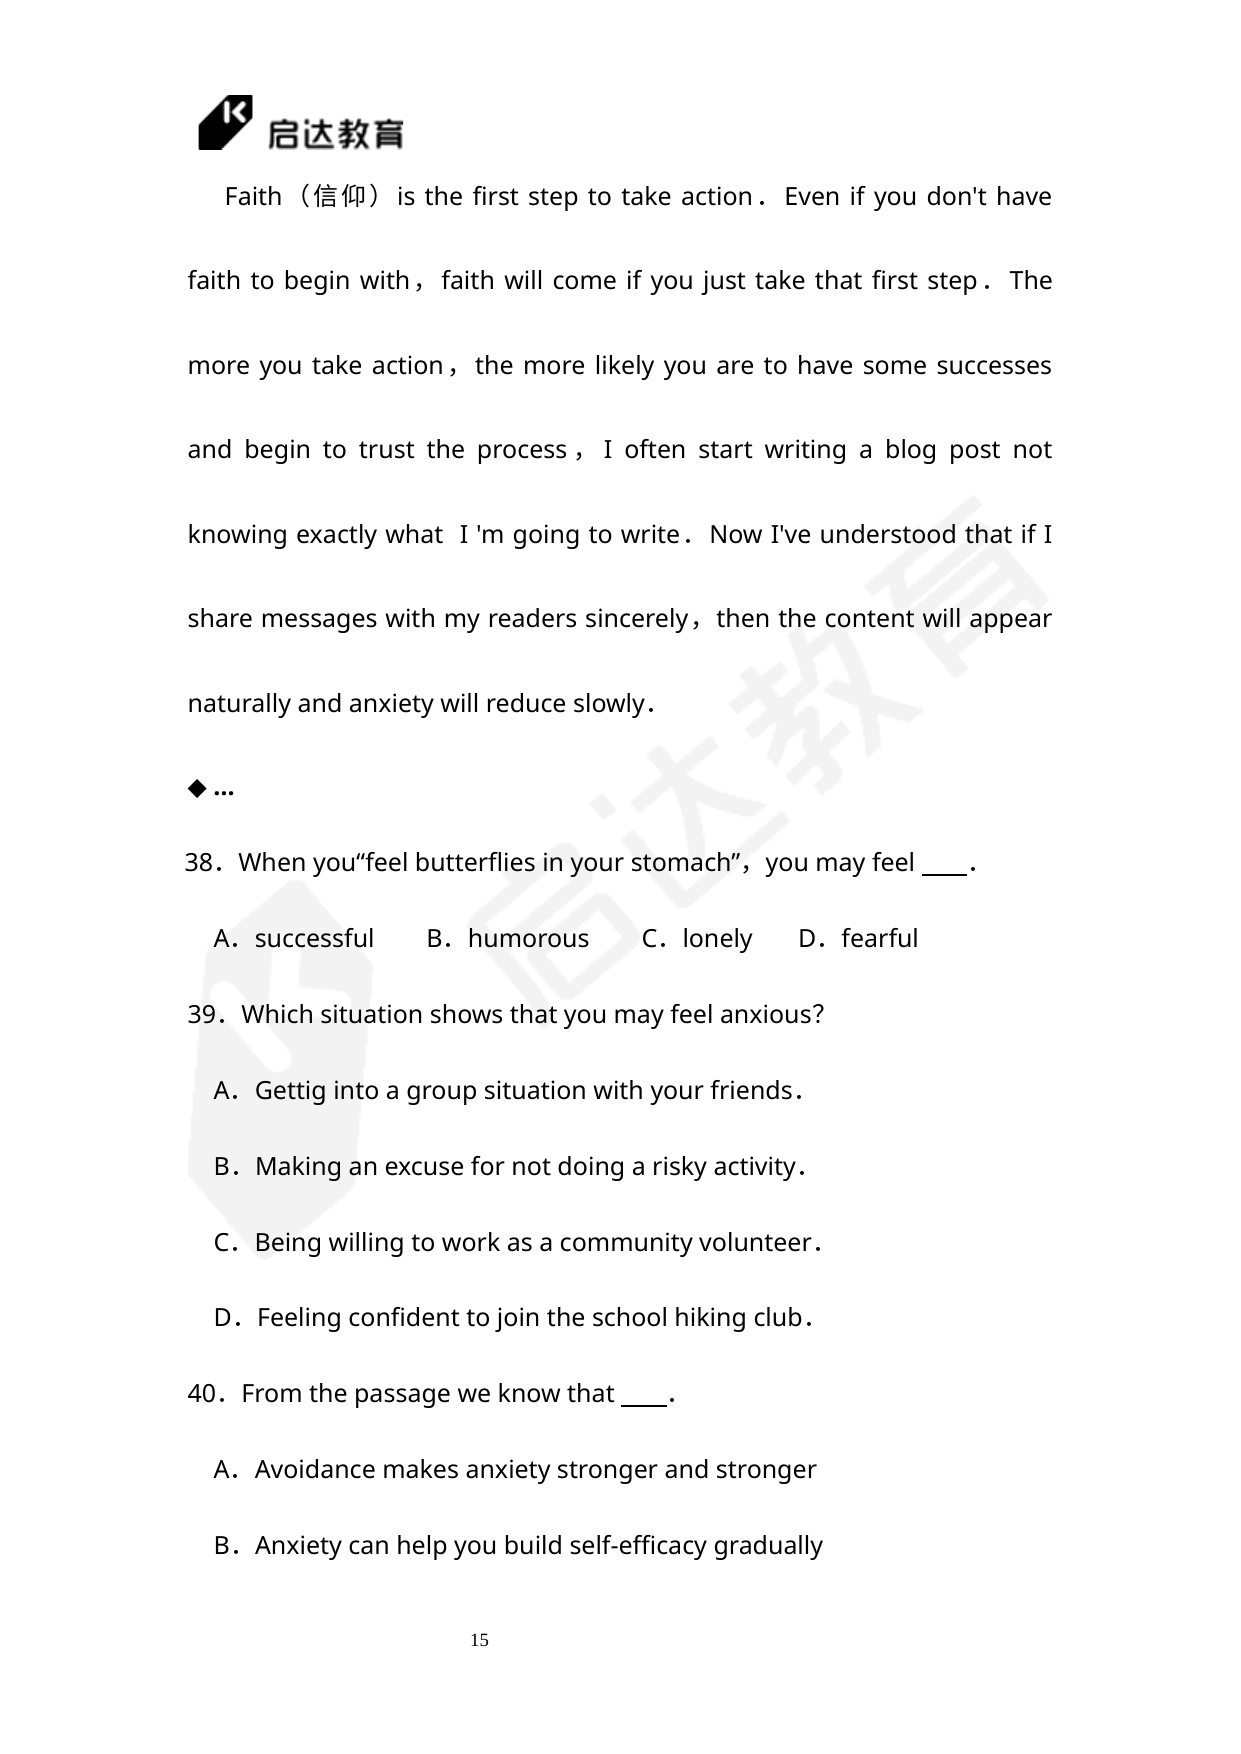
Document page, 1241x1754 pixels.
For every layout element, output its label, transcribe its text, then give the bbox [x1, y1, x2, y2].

picture [198, 95, 404, 150]
text 40．From the passage we know that ． [187, 1359, 1053, 1424]
text A．successful B．humorous C．lonely D．fearful [187, 904, 1053, 969]
text 38．When you“feel butterflies in your stomach”，you may feel ． [184, 828, 1053, 893]
text C．Being willing to work as a community volunteer． [187, 1208, 1053, 1273]
text 39．Which situation shows that you may feel anxious？ [187, 980, 1053, 1045]
text B．Anxiety can help you build self-efficacy gradually [187, 1511, 1053, 1576]
text A．Gettig into a group situation with your friends． [187, 1056, 1053, 1121]
text A．Avoidance makes anxiety stronger and stronger [187, 1435, 1053, 1500]
text B．Making an excuse for not doing a risky activity． [187, 1132, 1053, 1197]
text D．Feeling confident to join the school hiking club． [187, 1283, 1053, 1348]
